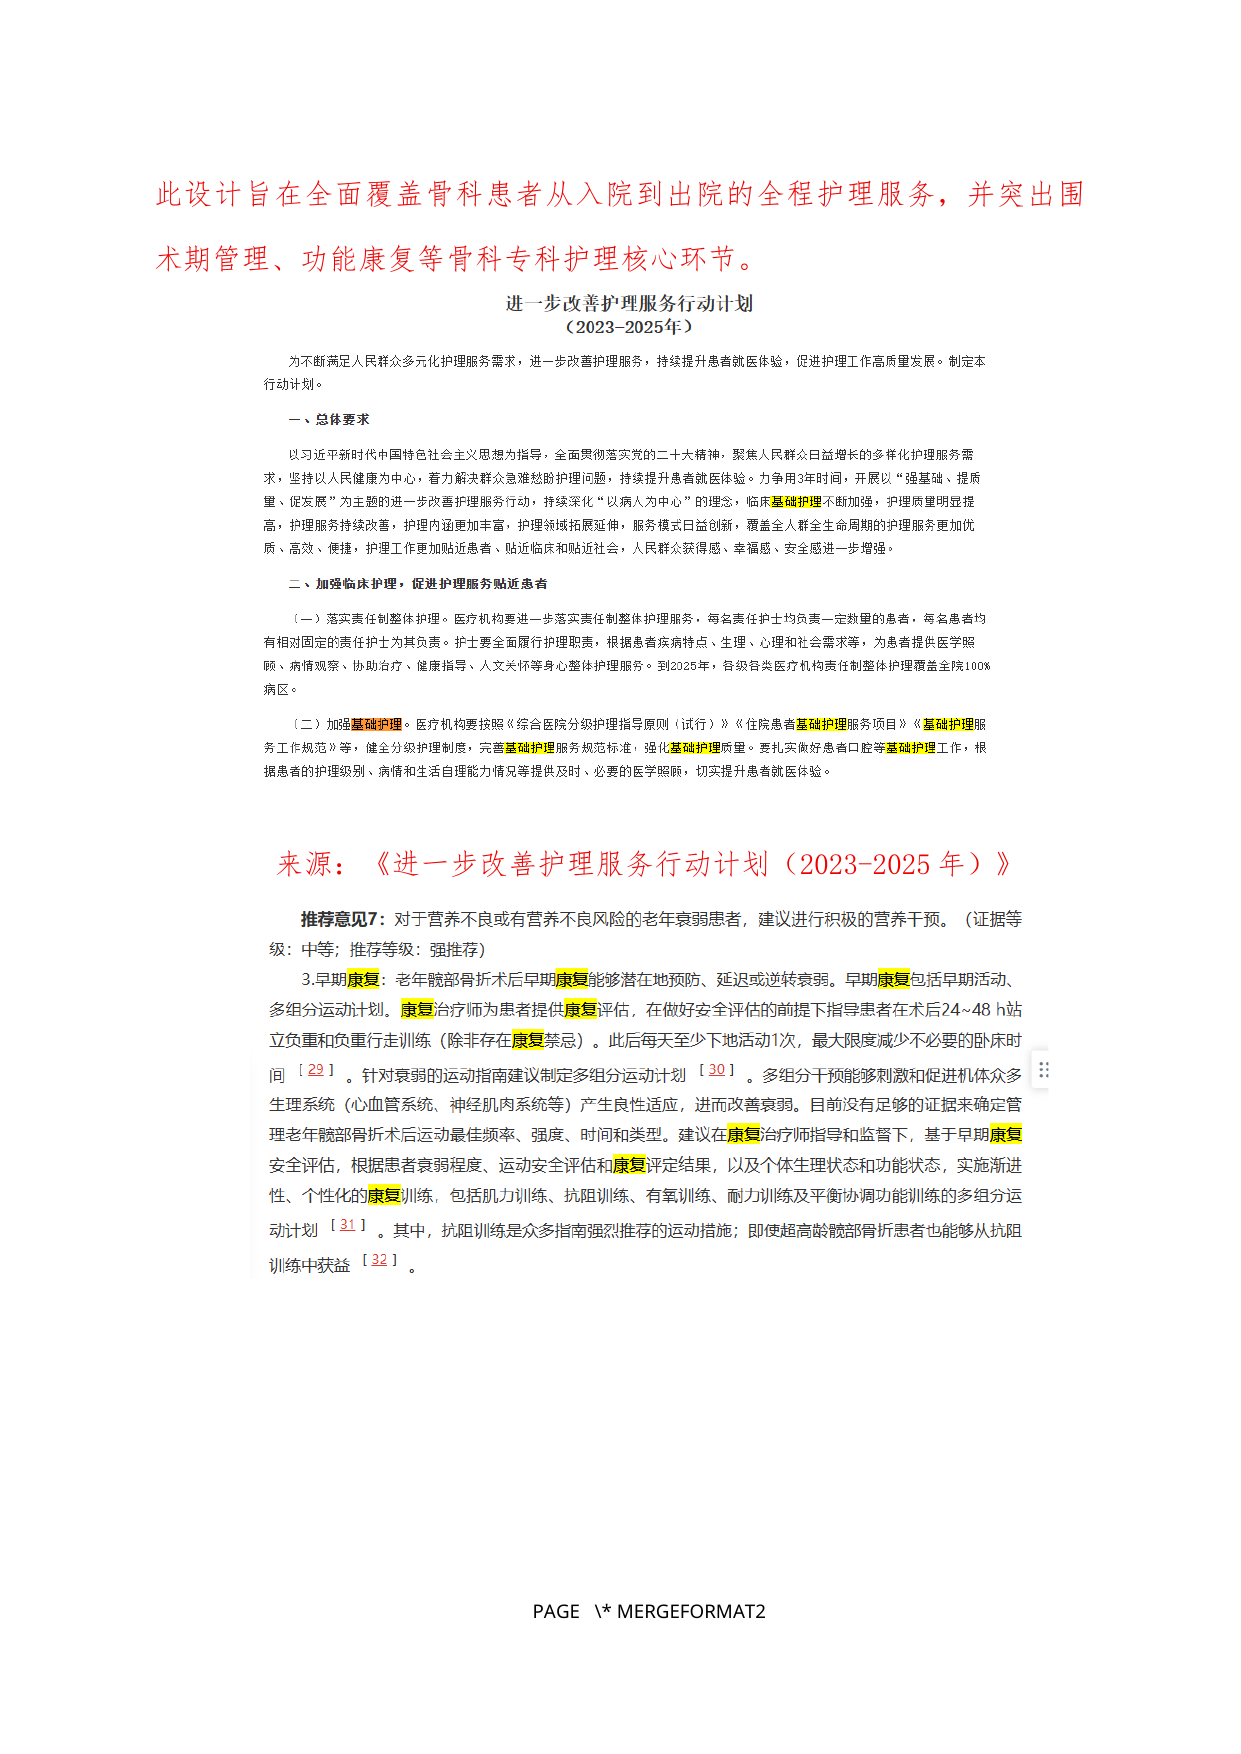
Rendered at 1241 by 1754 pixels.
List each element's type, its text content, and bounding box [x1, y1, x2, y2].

picture [250, 910, 1049, 1279]
text 来源：《进一步改善护理服务行动计划（2023-2025年）》 [153, 829, 1087, 894]
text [153, 159, 1087, 289]
picture [211, 289, 1017, 788]
